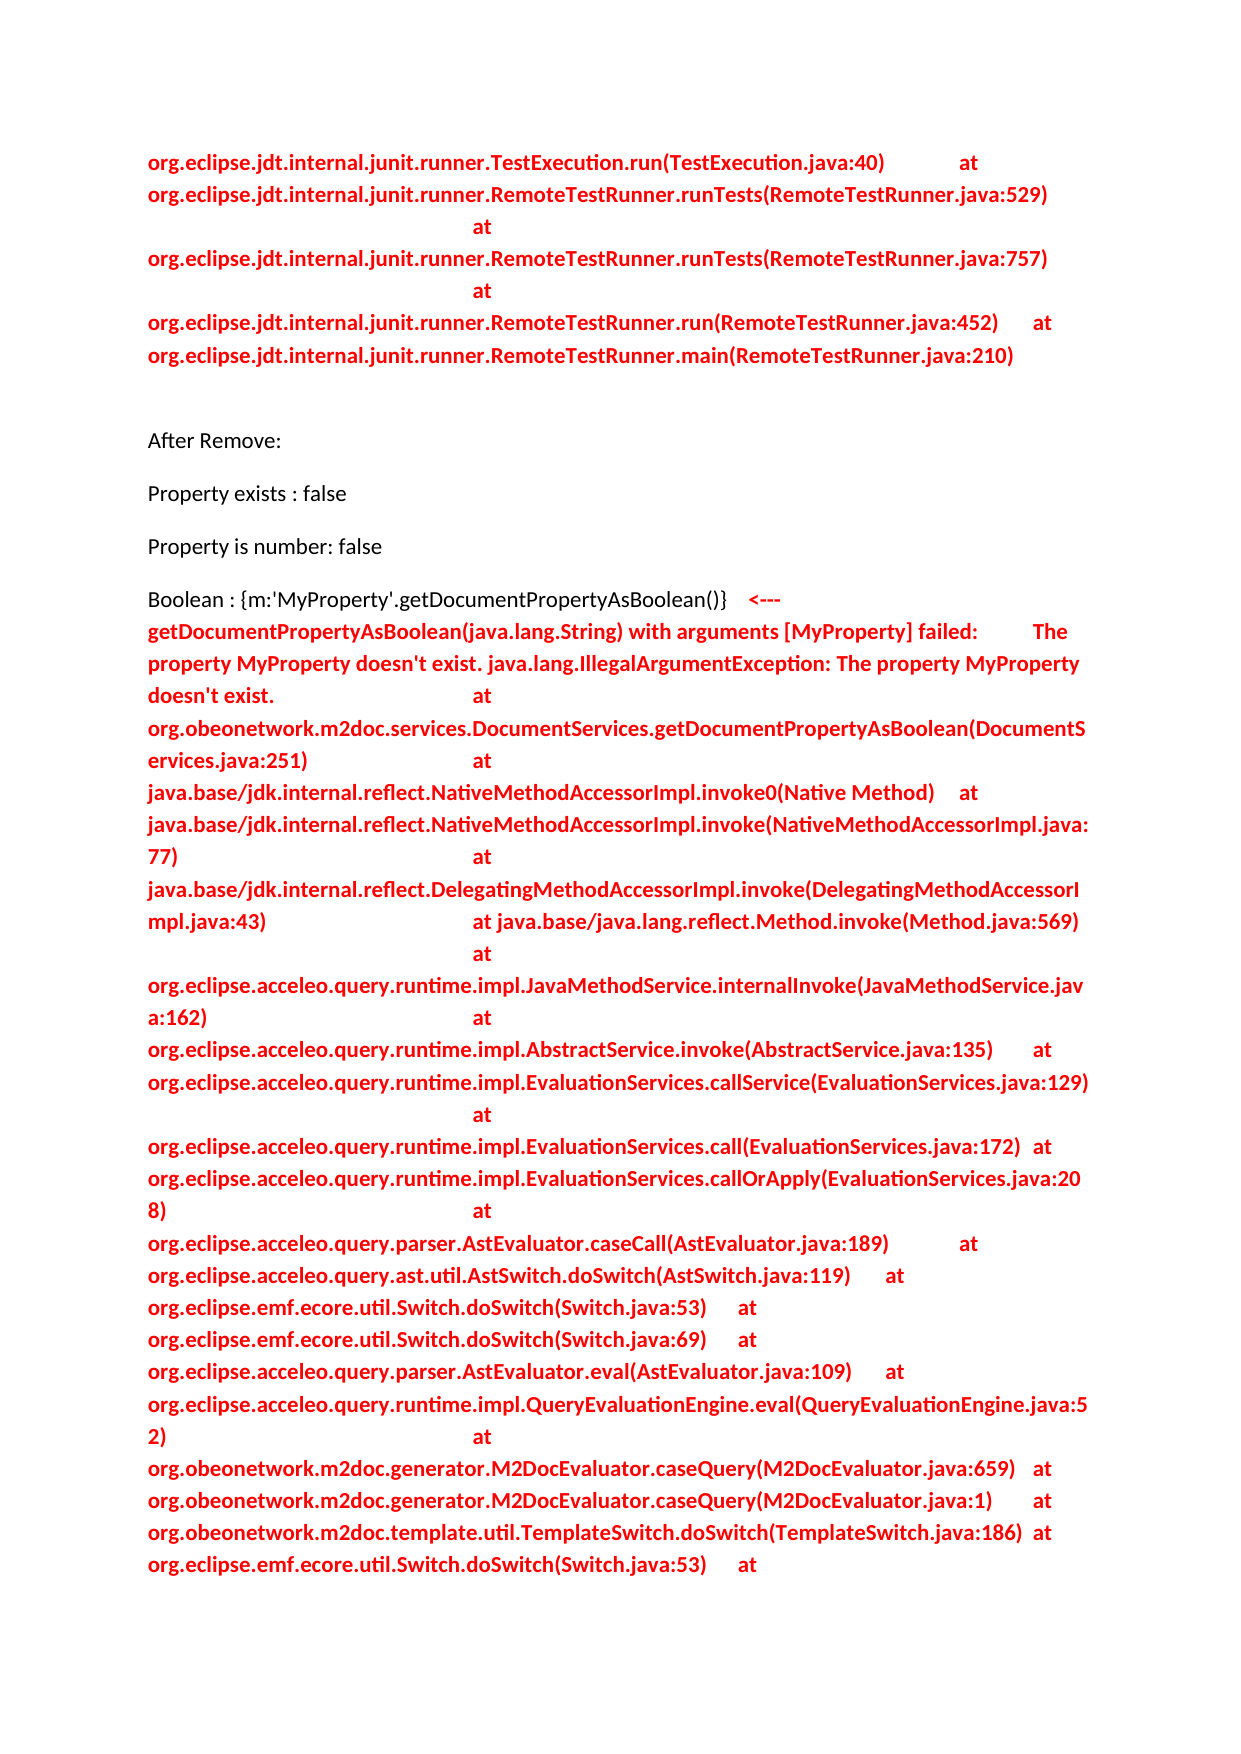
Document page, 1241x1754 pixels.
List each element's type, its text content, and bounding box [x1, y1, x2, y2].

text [148, 585, 1093, 1579]
text After Remove: [148, 426, 1093, 454]
text Property is number: false [148, 532, 1093, 560]
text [148, 148, 1093, 401]
text Property exists : false [148, 479, 1093, 507]
